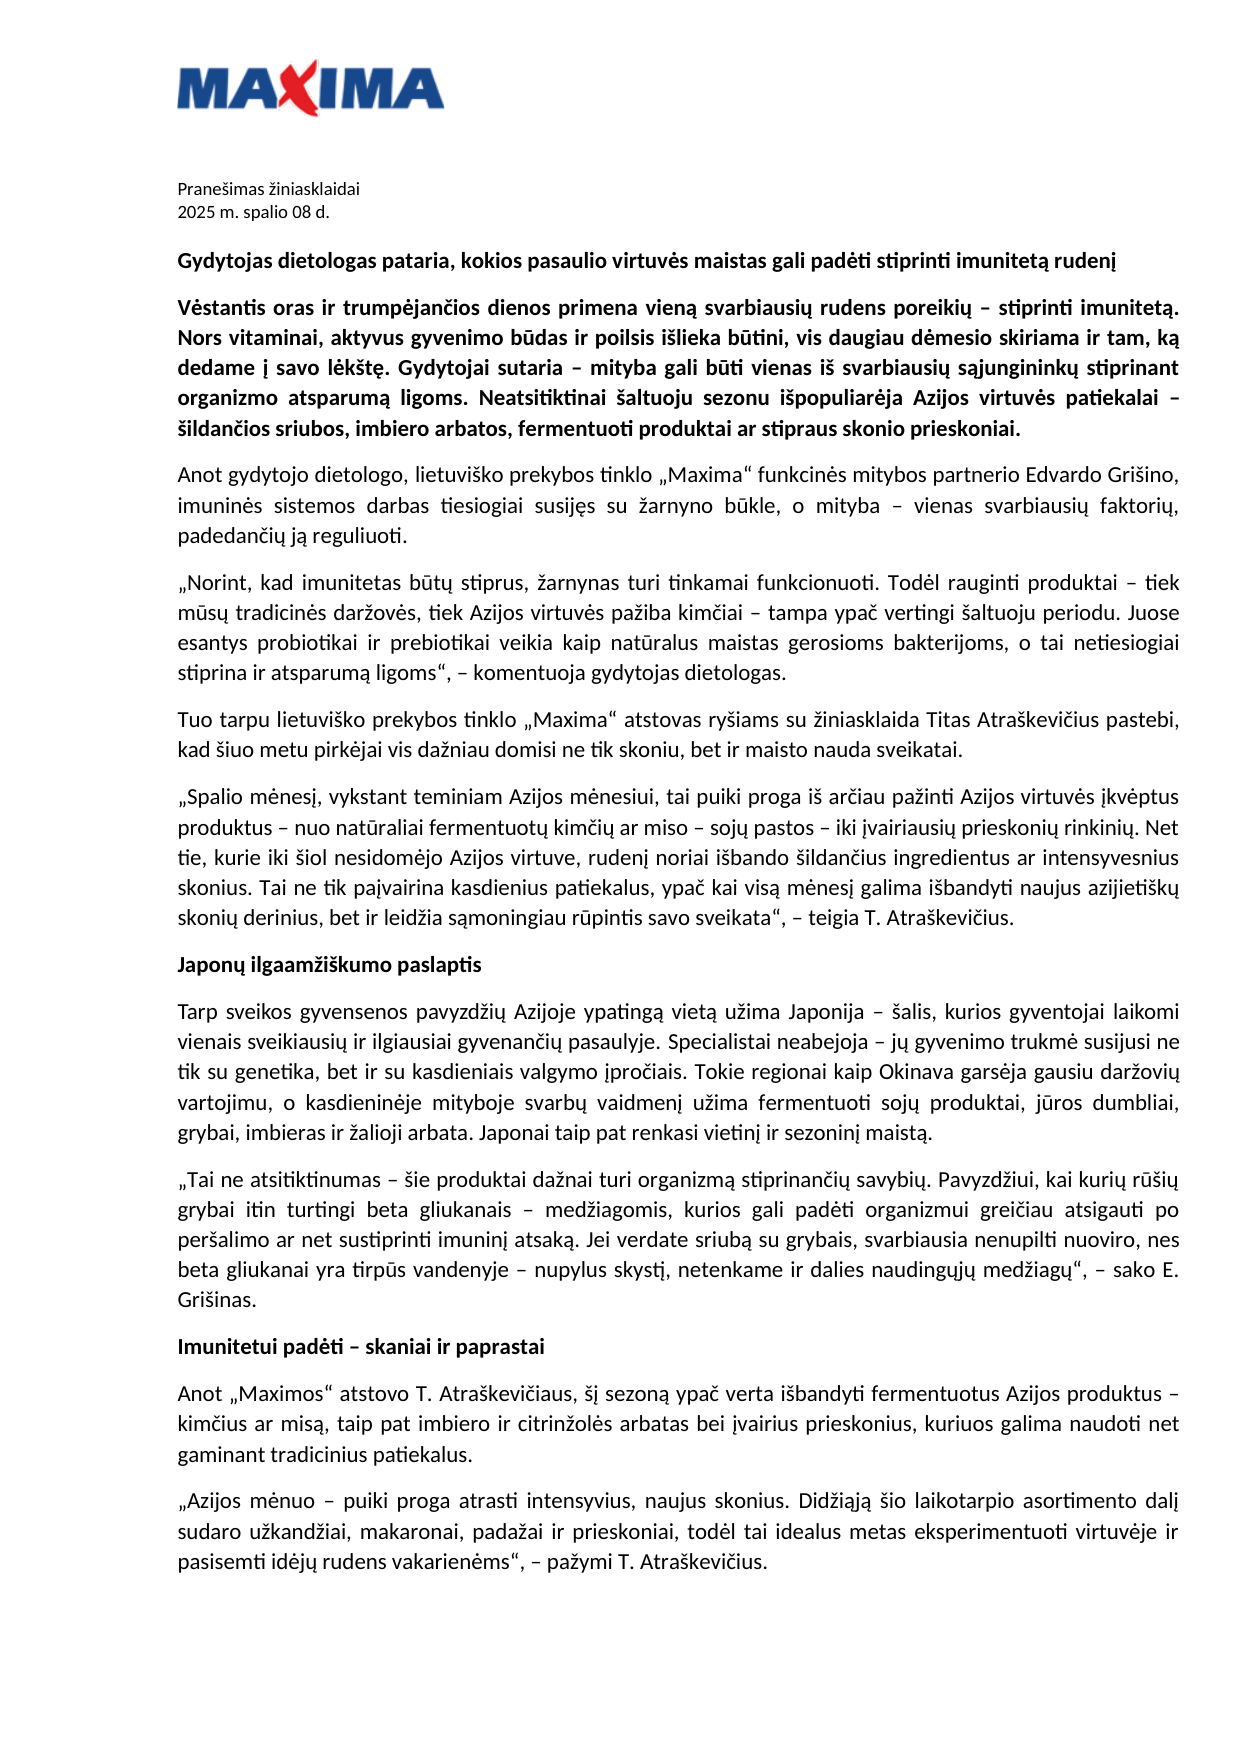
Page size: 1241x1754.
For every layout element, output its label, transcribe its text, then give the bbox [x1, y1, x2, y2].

picture [177, 59, 445, 118]
text „Azijos mėnuo – puiki proga atrasti intensyvius, naujus skonius. Didžiąją šio laikotarpio asortimento dalį sudaro užkandžiai, makaronai, padažai ir prieskoniai, todėl tai idealus metas eksperimentuoti virtuvėje ir pasisemti idėjų rudens vakarienėms“, – pažymi T. Atraškevičius. [177, 1487, 1181, 1575]
text Vėstantis oras ir trumpėjančios dienos primena vieną svarbiausių rudens poreikių – stiprinti imunitetą. Nors vitaminai, aktyvus gyvenimo būdas ir poilsis išlieka būtini, vis daugiau dėmesio skiriama ir tam, ką dedame į savo lėkštę. Gydytojai sutaria – mityba gali būti vienas iš svarbiausių sąjungininkų stiprinant organizmo atsparumą ligoms. Neatsitiktinai šaltuoju sezonu išpopuliarėja Azijos virtuvės patiekalai – šildančios sriubos, imbiero arbatos, fermentuoti produktai ar stipraus skonio prieskoniai. [177, 293, 1181, 442]
text Gydytojas dietologas pataria, kokios pasaulio virtuvės maistas gali padėti stiprinti imunitetą rudenį [177, 246, 1181, 274]
text Imunitetui padėti – skaniai ir paprastai [177, 1332, 1181, 1360]
text „Spalio mėnesį, vykstant teminiam Azijos mėnesiui, tai puiki proga iš arčiau pažinti Azijos virtuvės įkvėptus produktus – nuo natūraliai fermentuotų kimčių ar miso – sojų pastos – iki įvairiausių prieskonių rinkinių. Net tie, kurie iki šiol nesidomėjo Azijos virtuve, rudenį noriai išbando šildančius ingredientus ar intensyvesnius skonius. Tai ne tik paįvairina kasdienius patiekalus, ypač kai visą mėnesį galima išbandyti naujus azijietiškų skonių derinius, bet ir leidžia sąmoningiau rūpintis savo sveikata“, – teigia T. Atraškevičius. [177, 782, 1181, 931]
text Japonų ilgaamžiškumo paslaptis [177, 950, 1181, 978]
text Anot gydytojo dietologo, lietuviško prekybos tinklo „Maxima“ funkcinės mitybos partnerio Edvardo Grišino, imuninės sistemos darbas tiesiogiai susijęs su žarnyno būkle, o mityba – vienas svarbiausių faktorių, padedančių ją reguliuoti. [177, 461, 1181, 549]
text „Norint, kad imunitetas būtų stiprus, žarnynas turi tinkamai funkcionuoti. Todėl rauginti produktai – tiek mūsų tradicinės daržovės, tiek Azijos virtuvės pažiba kimčiai – tampa ypač vertingi šaltuoju periodu. Juose esantys probiotikai ir prebiotikai veikia kaip natūralus maistas gerosioms bakterijoms, o tai netiesiogiai stiprina ir atsparumą ligoms“, – komentuoja gydytojas dietologas. [177, 568, 1181, 686]
text Pranešimas žiniasklaidai [177, 177, 1181, 200]
text Anot „Maximos“ atstovo T. Atraškevičiaus, šį sezoną ypač verta išbandyti fermentuotus Azijos produktus – kimčius ar misą, taip pat imbiero ir citrinžolės arbatas bei įvairius prieskonius, kuriuos galima naudoti net gaminant tradicinius patiekalus. [177, 1379, 1181, 1468]
text Tarp sveikos gyvensenos pavyzdžių Azijoje ypatingą vietą užima Japonija – šalis, kurios gyventojai laikomi vienais sveikiausių ir ilgiausiai gyvenančių pasaulyje. Specialistai neabejoja – jų gyvenimo trukmė susijusi ne tik su genetika, bet ir su kasdieniais valgymo įpročiais. Tokie regionai kaip Okinava garsėja gausiu daržovių vartojimu, o kasdieninėje mityboje svarbų vaidmenį užima fermentuoti sojų produktai, jūros dumbliai, grybai, imbieras ir žalioji arbata. Japonai taip pat renkasi vietinį ir sezoninį maistą. [177, 997, 1181, 1146]
text 2025 m. spalio 08 d. [177, 200, 1181, 223]
text „Tai ne atsitiktinumas – šie produktai dažnai turi organizmą stiprinančių savybių. Pavyzdžiui, kai kurių rūšių grybai itin turtingi beta gliukanais – medžiagomis, kurios gali padėti organizmui greičiau atsigauti po peršalimo ar net sustiprinti imuninį atsaką. Jei verdate sriubą su grybais, svarbiausia nenupilti nuoviro, nes beta gliukanai yra tirpūs vandenyje – nupylus skystį, netenkame ir dalies naudingųjų medžiagų“, – sako E. Grišinas. [177, 1165, 1181, 1313]
text Tuo tarpu lietuviško prekybos tinklo „Maxima“ atstovas ryšiams su žiniasklaida Titas Atraškevičius pastebi, kad šiuo metu pirkėjai vis dažniau domisi ne tik skoniu, bet ir maisto nauda sveikatai. [177, 705, 1181, 763]
